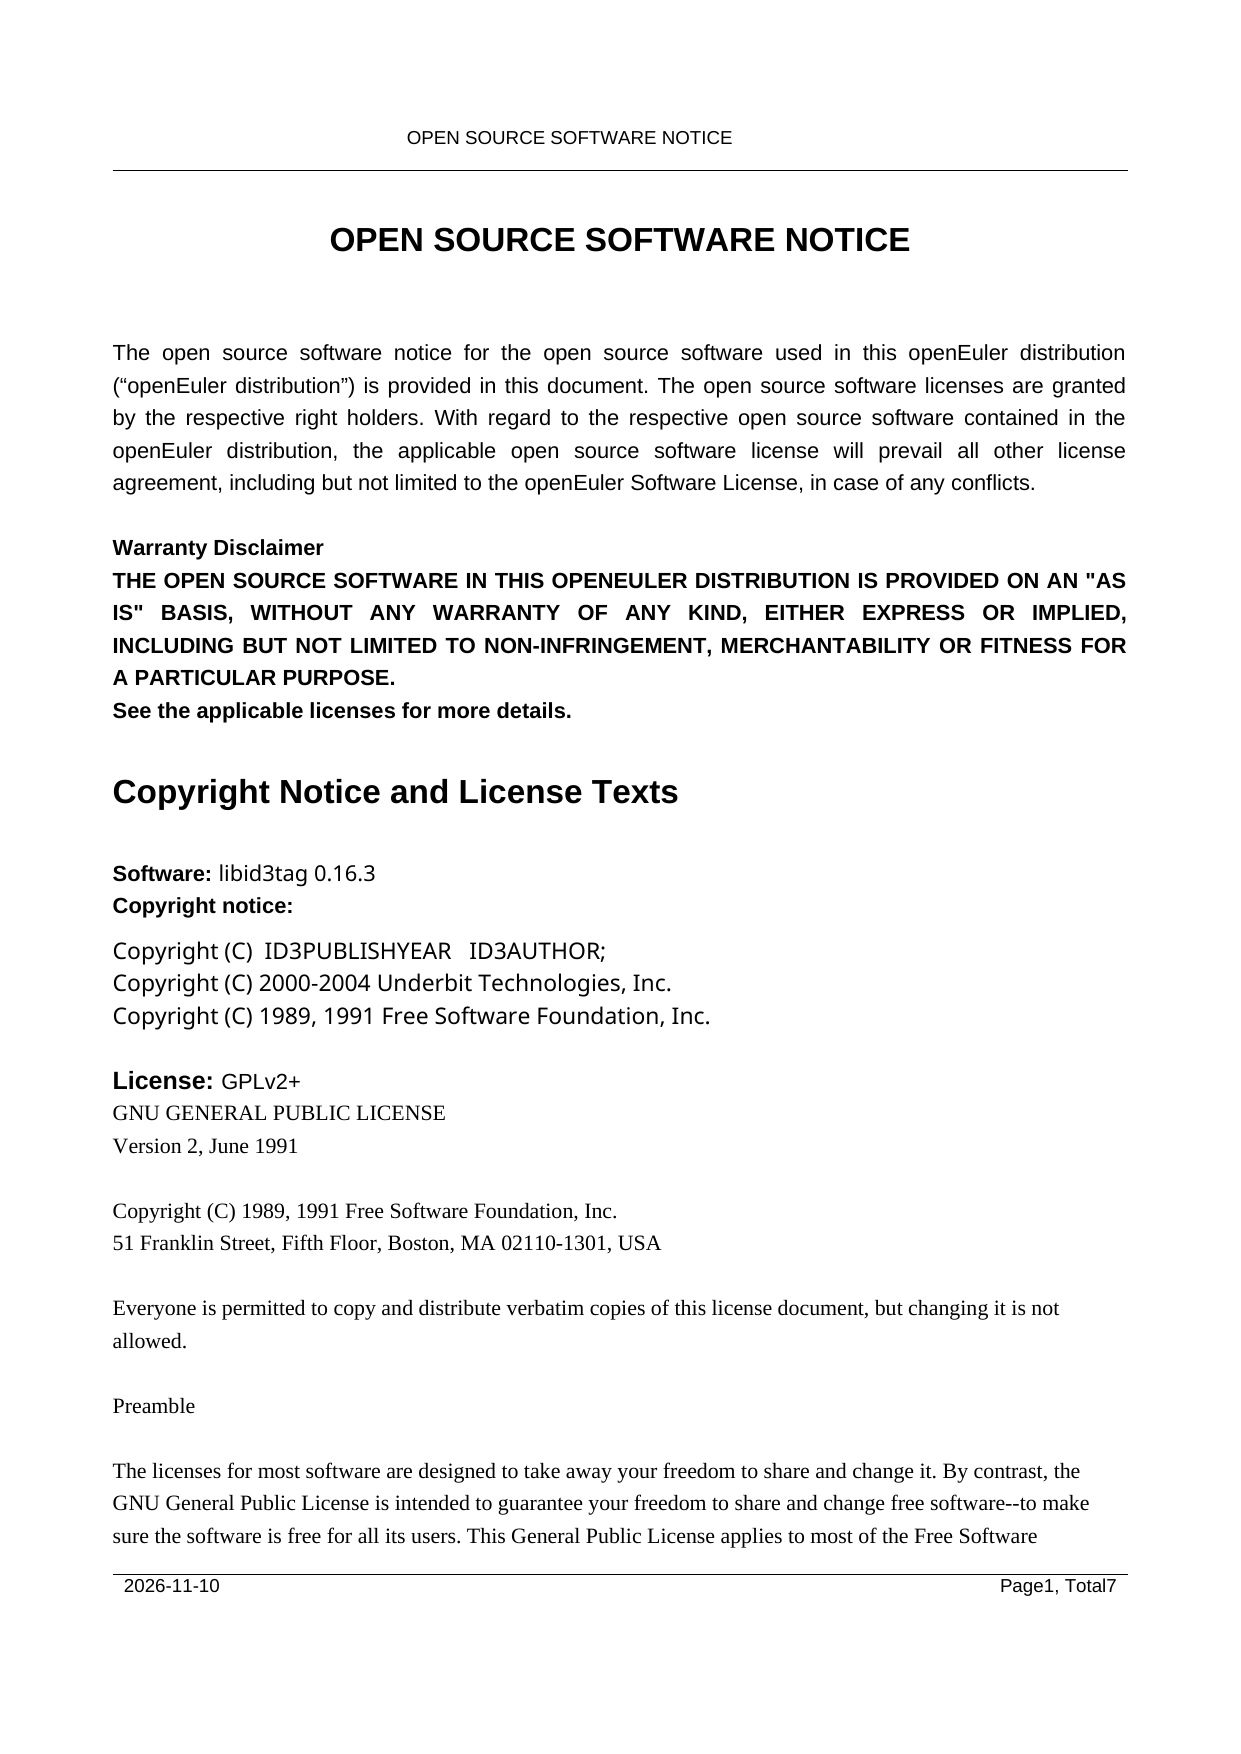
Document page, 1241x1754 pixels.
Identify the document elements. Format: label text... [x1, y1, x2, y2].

text Copyright (C) ID3PUBLISHYEAR ID3AUTHOR; Copyright (C) 2000-2004 Underbit Technologies, Inc. Copyright (C) 1989, 1991 Free Software Foundation, Inc. [112, 934, 1128, 1064]
text Copyright Notice and License Texts [112, 759, 1128, 824]
text Copyright notice: [112, 889, 1128, 921]
text OPEN SOURCE SOFTWARE NOTICE [112, 206, 1128, 271]
text License: GPLv2+ [112, 1064, 1128, 1096]
text THE OPEN SOURCE SOFTWARE IN THIS OPENEULER DISTRIBUTION IS PROVIDED ON AN "AS IS" BASIS, WITHOUT ANY WARRANTY OF ANY KIND, EITHER EXPRESS OR IMPLIED, INCLUDING BUT NOT LIMITED TO NON-INFRINGEMENT, MERCHANTABILITY OR FITNESS FOR A PARTICULAR PURPOSE. See the applicable licenses for more details. [112, 564, 1128, 726]
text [112, 1096, 1128, 1551]
text Warranty Disclaimer [112, 531, 1128, 564]
text The open source software notice for the open source software used in this openEuler distribution (“openEuler distribution”) is provided in this document. The open source software licenses are granted by the respective right holders. With regard to the respective open source software contained in the openEuler distribution, the applicable open source software license will prevail all other license agreement, including but not limited to the openEuler Software License, in case of any conflicts. [112, 336, 1128, 499]
title Software: libid3tag 0.16.3 [112, 856, 1128, 889]
